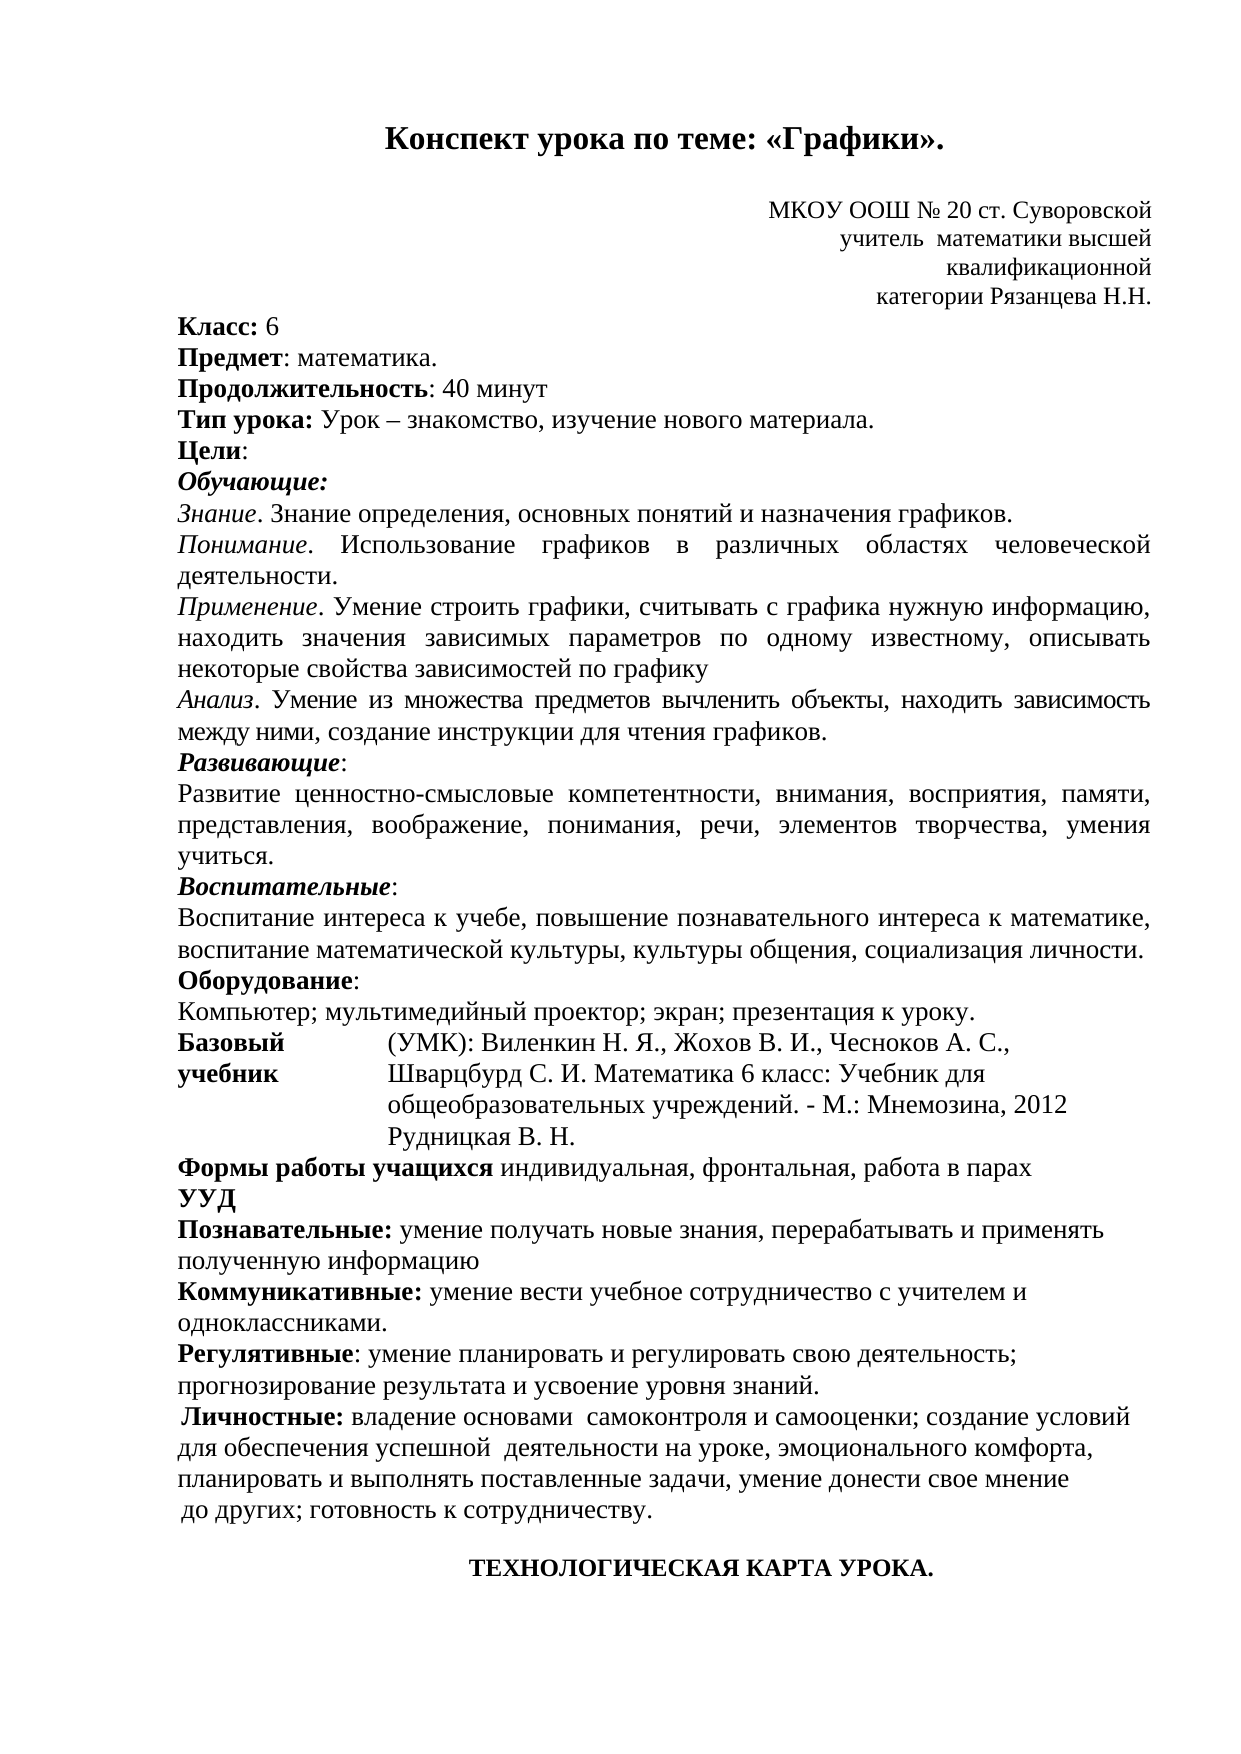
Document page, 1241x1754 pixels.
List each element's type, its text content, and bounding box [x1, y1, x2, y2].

text Компьютер; мультимедийный проектор; экран; презентация к уроку. [177, 995, 1152, 1026]
text Воспитательные: [177, 870, 1152, 902]
text Формы работы учащихся индивидуальная, фронтальная, работа в парах [177, 1151, 1152, 1182]
text Познавательные: умение получать новые знания, перерабатывать и применять полученную информацию [177, 1213, 1152, 1275]
text категории Рязанцева Н.Н. [177, 281, 1152, 310]
text учитель математики высшей [177, 223, 1152, 252]
text Цели: [177, 434, 1152, 466]
text Продолжительность: 40 минут [177, 372, 1152, 403]
text МКОУ ООШ № 20 ст. Суворовской [177, 195, 1152, 223]
text Понимание. Использование графиков в различных областях человеческой деятельности. [177, 528, 1152, 590]
text Личностные: владение основами самоконтроля и самооценки; создание условий для обеспечения успешной деятельности на уроке, эмоционального комфорта, планировать и выполнять поставленные задачи, умение донести свое мнение [177, 1400, 1163, 1493]
table_header (УМК): Виленкин Н. Я., Жохов В. И., Чесноков А. С., Шварцбурд С. И. Математика 6 класс: Учебник для общеобразовательных учреждений. - М.: Мнемозина, 2012 Рудницкая В. Н. [376, 1026, 1163, 1151]
table_header Базовый учебник [166, 1026, 376, 1151]
text Знание. Знание определения, основных понятий и назначения графиков. [177, 497, 1152, 528]
text Тип урока: Урок – знакомство, изучение нового материала. [177, 403, 1152, 434]
text Развивающие: [177, 746, 1152, 777]
text Обучающие: [177, 466, 1152, 497]
text ТЕХНОЛОГИЧЕСКАЯ КАРТА УРОКА. [177, 1553, 1152, 1582]
text Регулятивные: умение планировать и регулировать свою деятельность; прогнозирование результата и усвоение уровня знаний. [177, 1338, 1152, 1400]
text Класс: 6 [177, 310, 1152, 341]
text Воспитание интереса к учебе, повышение познавательного интереса к математике, воспитание математической культуры, культуры общения, социализация личности. [177, 902, 1152, 964]
text до других; готовность к сотрудничеству. [181, 1493, 1163, 1524]
text Коммуникативные: умение вести учебное сотрудничество с учителем и одноклассниками. [177, 1275, 1152, 1338]
text УУД [177, 1182, 1152, 1213]
text Оборудование: [177, 964, 1152, 995]
text Развитие ценностно-смысловые компетентности, внимания, восприятия, памяти, представления, воображение, понимания, речи, элементов творчества, умения учиться. [177, 777, 1152, 870]
text Анализ. Умение из множества предметов вычленить объекты, находить зависимость между ними, создание инструкции для чтения графиков. [177, 683, 1152, 746]
text Применение. Умение строить графики, считывать с графика нужную информацию, находить значения зависимых параметров по одному известному, описывать некоторые свойства зависимостей по графику [177, 590, 1152, 683]
text квалификационной [177, 252, 1152, 281]
text Конспект урока по теме: «Графики». [177, 118, 1152, 156]
text Предмет: математика. [177, 341, 1152, 372]
